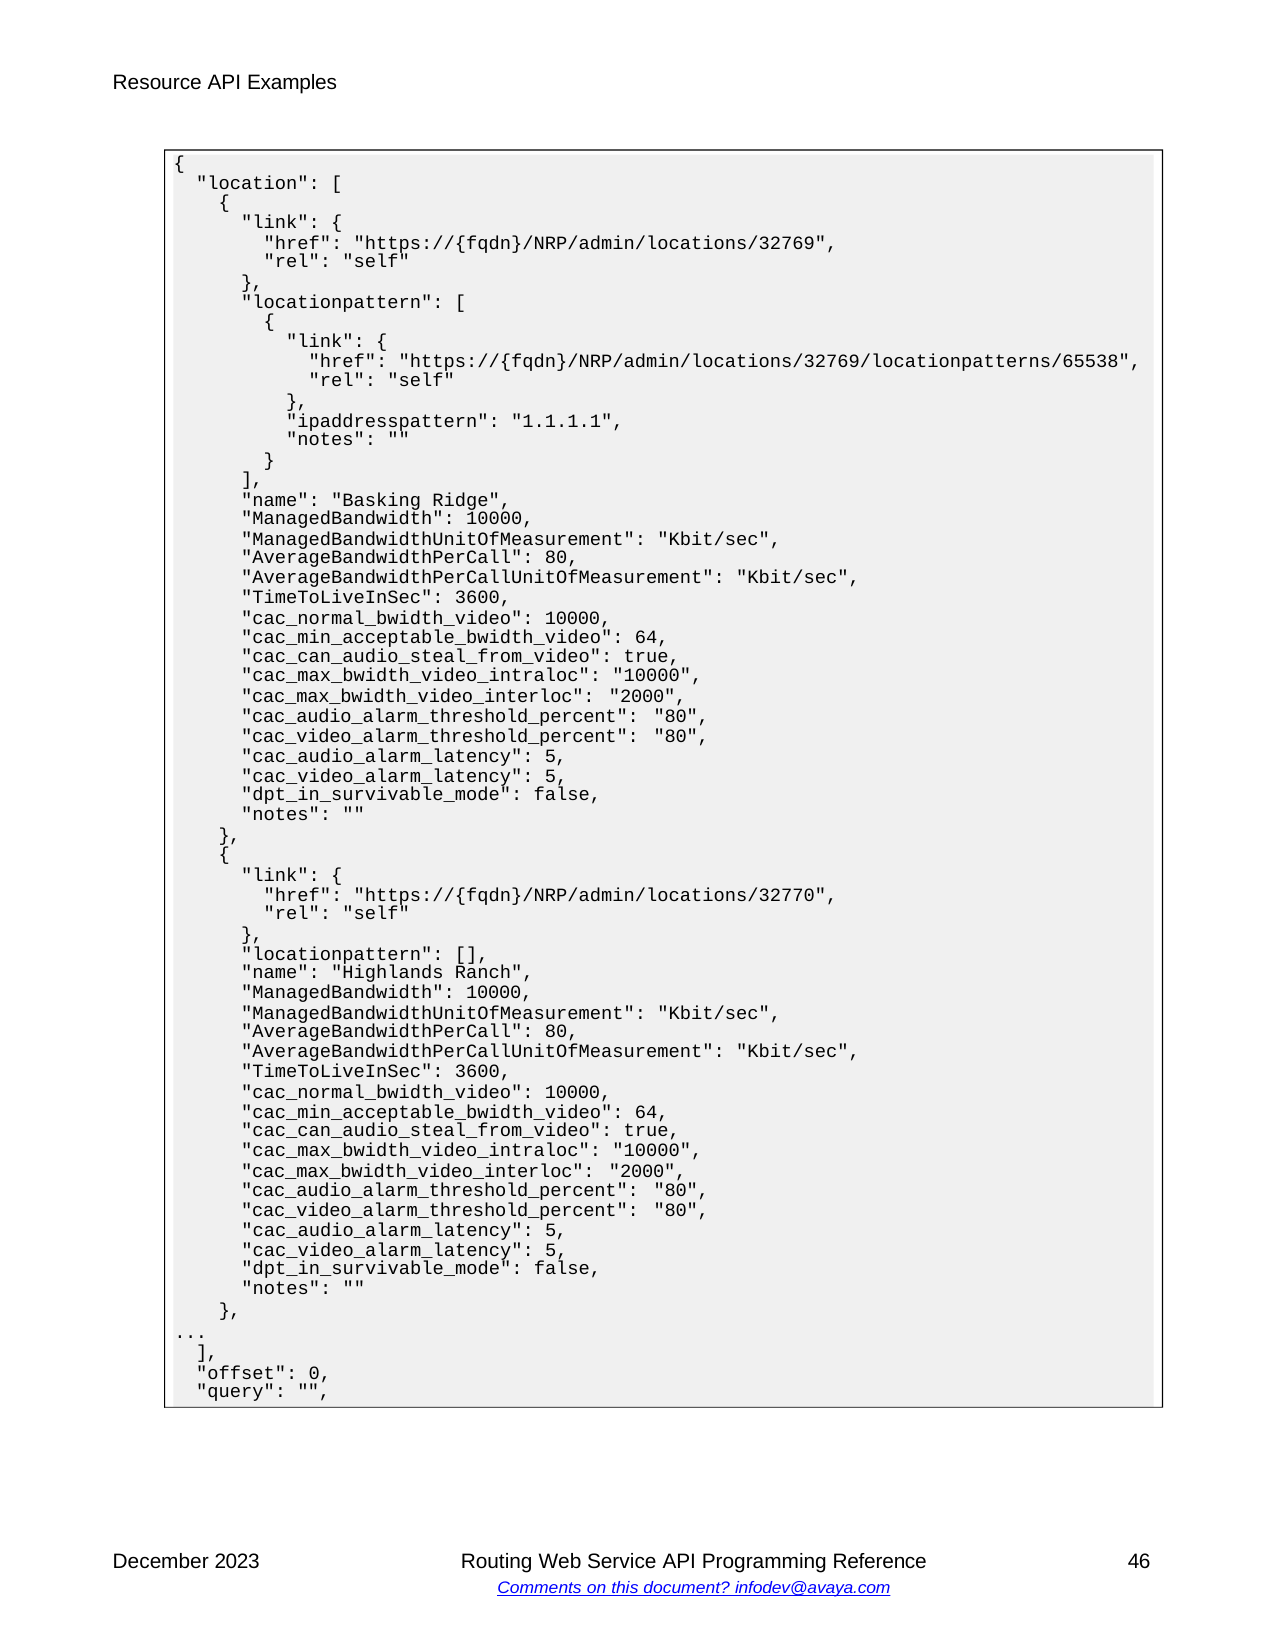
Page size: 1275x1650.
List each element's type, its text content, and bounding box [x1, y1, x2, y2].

text "href": "https://{fqdn}/NRP/admin/locations/32769", "rel": "self" [263, 233, 871, 273]
text "ManagedBandwidthUnitOfMeasurement": "Kbit/sec", "AverageBandwidthPerCall": 80, "AverageBandwidthPerCallUnitOfMeasurement": "Kbit/sec", "TimeToLiveInSec": 3600, [241, 530, 871, 609]
text { [173, 153, 1254, 173]
text "locationpattern": [ [241, 292, 1254, 312]
text "ManagedBandwidthUnitOfMeasurement": "Kbit/sec", "AverageBandwidthPerCall": 80, "AverageBandwidthPerCallUnitOfMeasurement": "Kbit/sec", "TimeToLiveInSec": 3600, [241, 1004, 899, 1083]
text "href": "https://{fqdn}/NRP/admin/locations/32769/locationpatterns/65538", "rel": "self" [308, 352, 1155, 392]
text }, [286, 392, 1254, 411]
text "cac_min_acceptable_bwidth_video": 64, "cac_can_audio_steal_from_video": true, "cac_max_bwidth_video_intraloc": "10000", [241, 628, 871, 687]
text }, [218, 826, 1254, 846]
text { [218, 846, 1254, 865]
text "name": "Basking Ridge", "ManagedBandwidth": 10000, [241, 490, 621, 530]
text "link": { [241, 212, 1254, 233]
text ], [196, 1342, 1254, 1363]
text "cac_max_bwidth_video_interloc": "2000", [241, 687, 1254, 707]
text "cac_min_acceptable_bwidth_video": 64, "cac_can_audio_steal_from_video": true, "cac_max_bwidth_video_intraloc": "10000", [241, 1102, 899, 1162]
text "cac_audio_alarm_latency": 5, [241, 1221, 1254, 1241]
text "cac_video_alarm_latency": 5, "dpt_in_survivable_mode": false, "notes": "" [241, 767, 621, 826]
text "location": [ [196, 173, 1254, 193]
text "locationpattern": [], "name": "Highlands Ranch", "ManagedBandwidth": 10000, [241, 945, 565, 1004]
text "cac_video_alarm_latency": 5, "dpt_in_survivable_mode": false, "notes": "" [241, 1241, 686, 1300]
text "cac_audio_alarm_latency": 5, [241, 747, 1254, 767]
text ... [96, 1323, 207, 1342]
text }, [241, 925, 1254, 944]
text "cac_max_bwidth_video_interloc": "2000", [241, 1162, 1254, 1181]
text Resource API Examples [112, 70, 1254, 94]
text "cac_audio_alarm_threshold_percent": "80", [241, 1181, 1254, 1201]
text { [263, 312, 1254, 331]
text "cac_audio_alarm_threshold_percent": "80", [241, 707, 1254, 727]
text ], [241, 470, 1254, 489]
text "link": { [241, 865, 1254, 885]
text "ipaddresspattern": "1.1.1.1", "notes": "" [286, 411, 708, 451]
text }, [218, 1300, 1254, 1320]
text } [263, 451, 1254, 470]
text "offset": 0, "query": "", [196, 1363, 416, 1403]
text "href": "https://{fqdn}/NRP/admin/locations/32770", "rel": "self" [263, 885, 899, 925]
text }, [241, 273, 1254, 292]
text "cac_video_alarm_threshold_percent": "80", [241, 727, 1254, 747]
text "cac_normal_bwidth_video": 10000, [241, 1083, 1254, 1102]
text "cac_video_alarm_threshold_percent": "80", [241, 1201, 1254, 1221]
text { [218, 193, 1254, 212]
text "link": { [286, 331, 1254, 352]
text "cac_normal_bwidth_video": 10000, [241, 609, 1254, 628]
